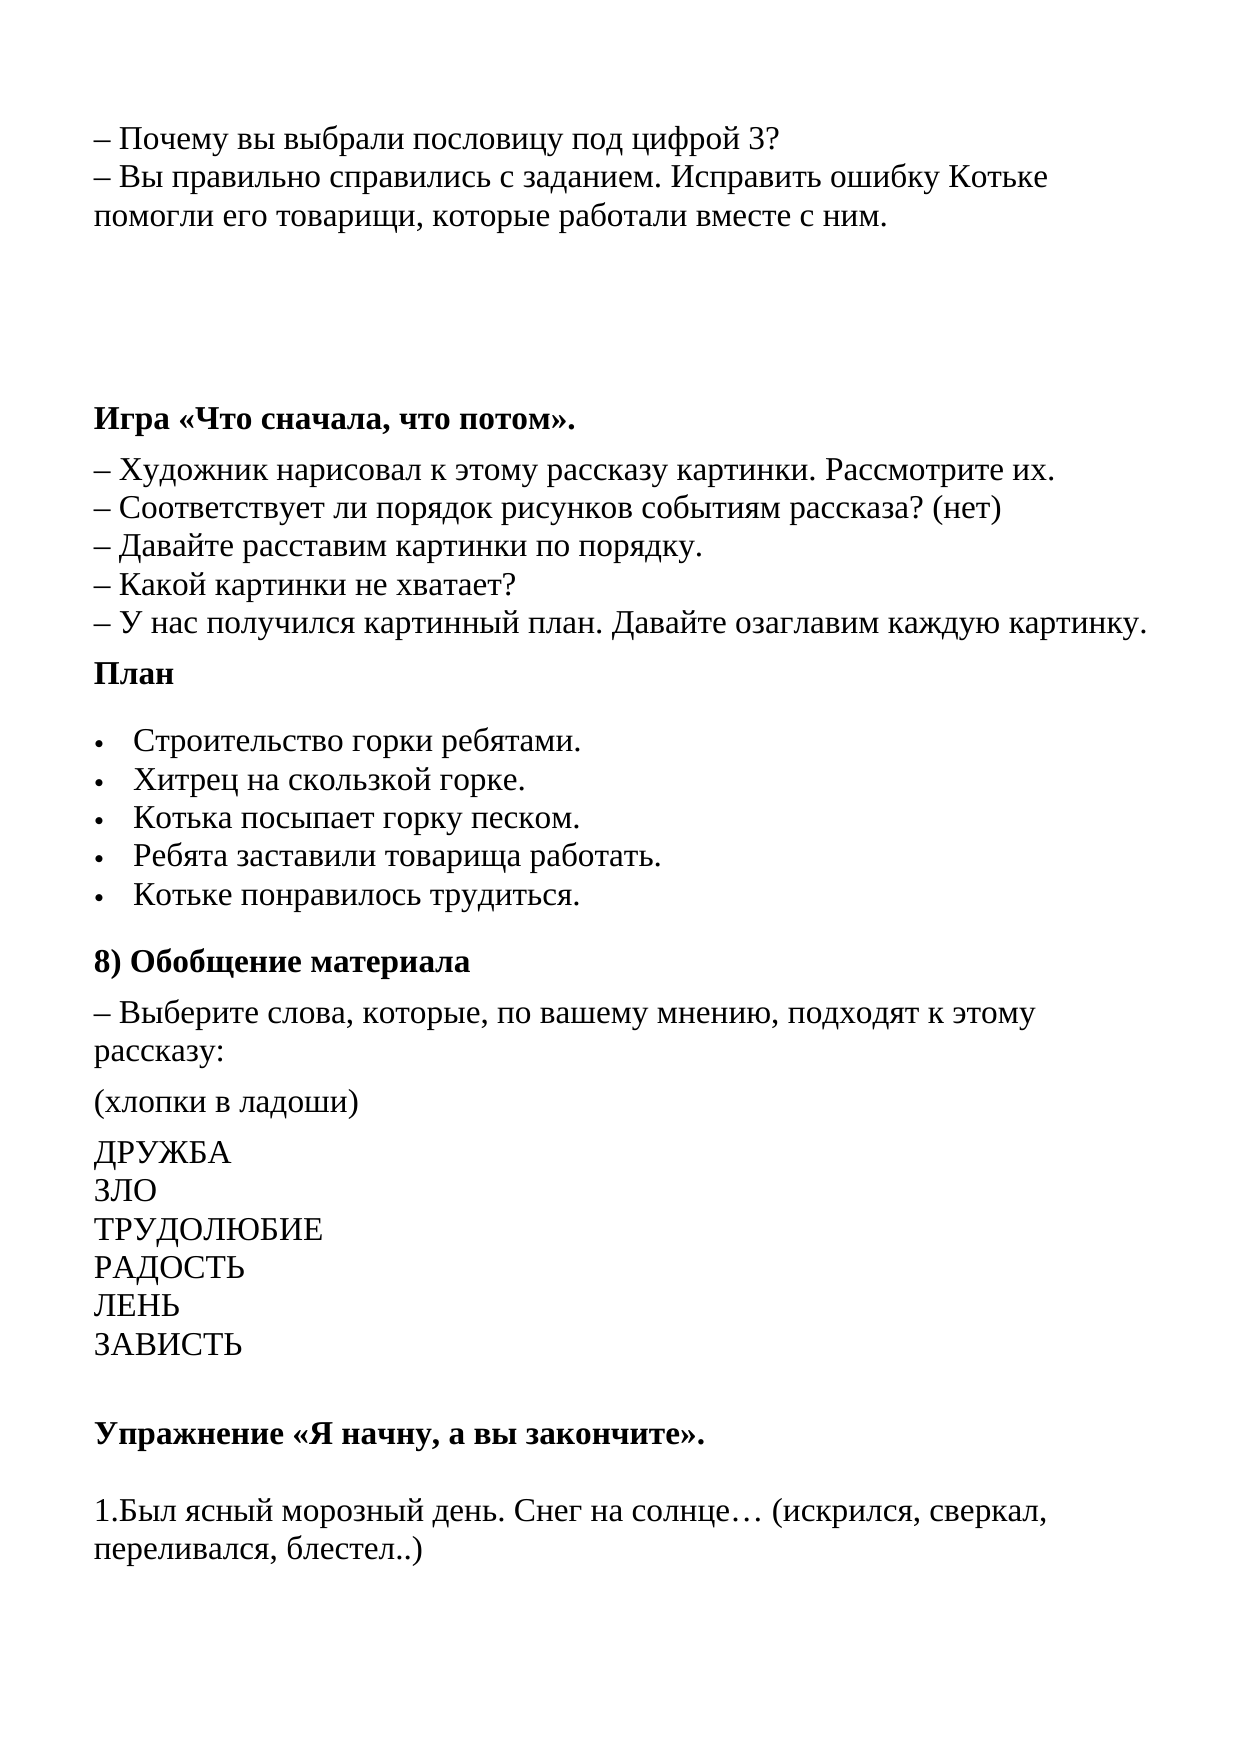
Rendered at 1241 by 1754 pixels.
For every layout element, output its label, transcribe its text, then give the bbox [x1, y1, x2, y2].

list Котька посыпает горку песком. [95, 797, 1152, 836]
text ДРУЖБА ЗЛО ТРУДОЛЮБИЕ РАДОСТЬ ЛЕНЬ ЗАВИСТЬ [94, 1132, 1152, 1362]
text 1.Был ясный морозный день. Снег на солнце… (искрился, сверкал, переливался, блестел..) [94, 1490, 1152, 1566]
text Упражнение «Я начну, а вы закончите». [94, 1413, 1152, 1451]
list Хитрец на скользкой горке. [95, 759, 1152, 797]
text Игра «Что сначала, что потом». [94, 398, 1152, 436]
text – Художник нарисовал к этому рассказу картинки. Рассмотрите их. – Соответствует ли порядок рисунков событиям рассказа? (нет) – Давайте расставим картинки по порядку. – Какой картинки не хватает? – У нас получился картинный план. Давайте озаглавим каждую картинку. [94, 449, 1152, 641]
text План [94, 653, 1152, 691]
text – Выберите слова, которые, по вашему мнению, подходят к этому рассказу: [94, 992, 1152, 1069]
list Ребята заставили товарища работать. [95, 836, 1152, 874]
text (хлопки в ладоши) [94, 1081, 1152, 1120]
list Котьке понравилось трудиться. [95, 874, 1152, 912]
text – Почему вы выбрали пословицу под цифрой 3? – Вы правильно справились с заданием. Исправить ошибку Котьке помогли его товарищи, которые работали вместе с ним. [94, 118, 1152, 233]
text 8) Обобщение материала [94, 941, 1152, 980]
list Строительство горки ребятами. [95, 721, 1152, 759]
